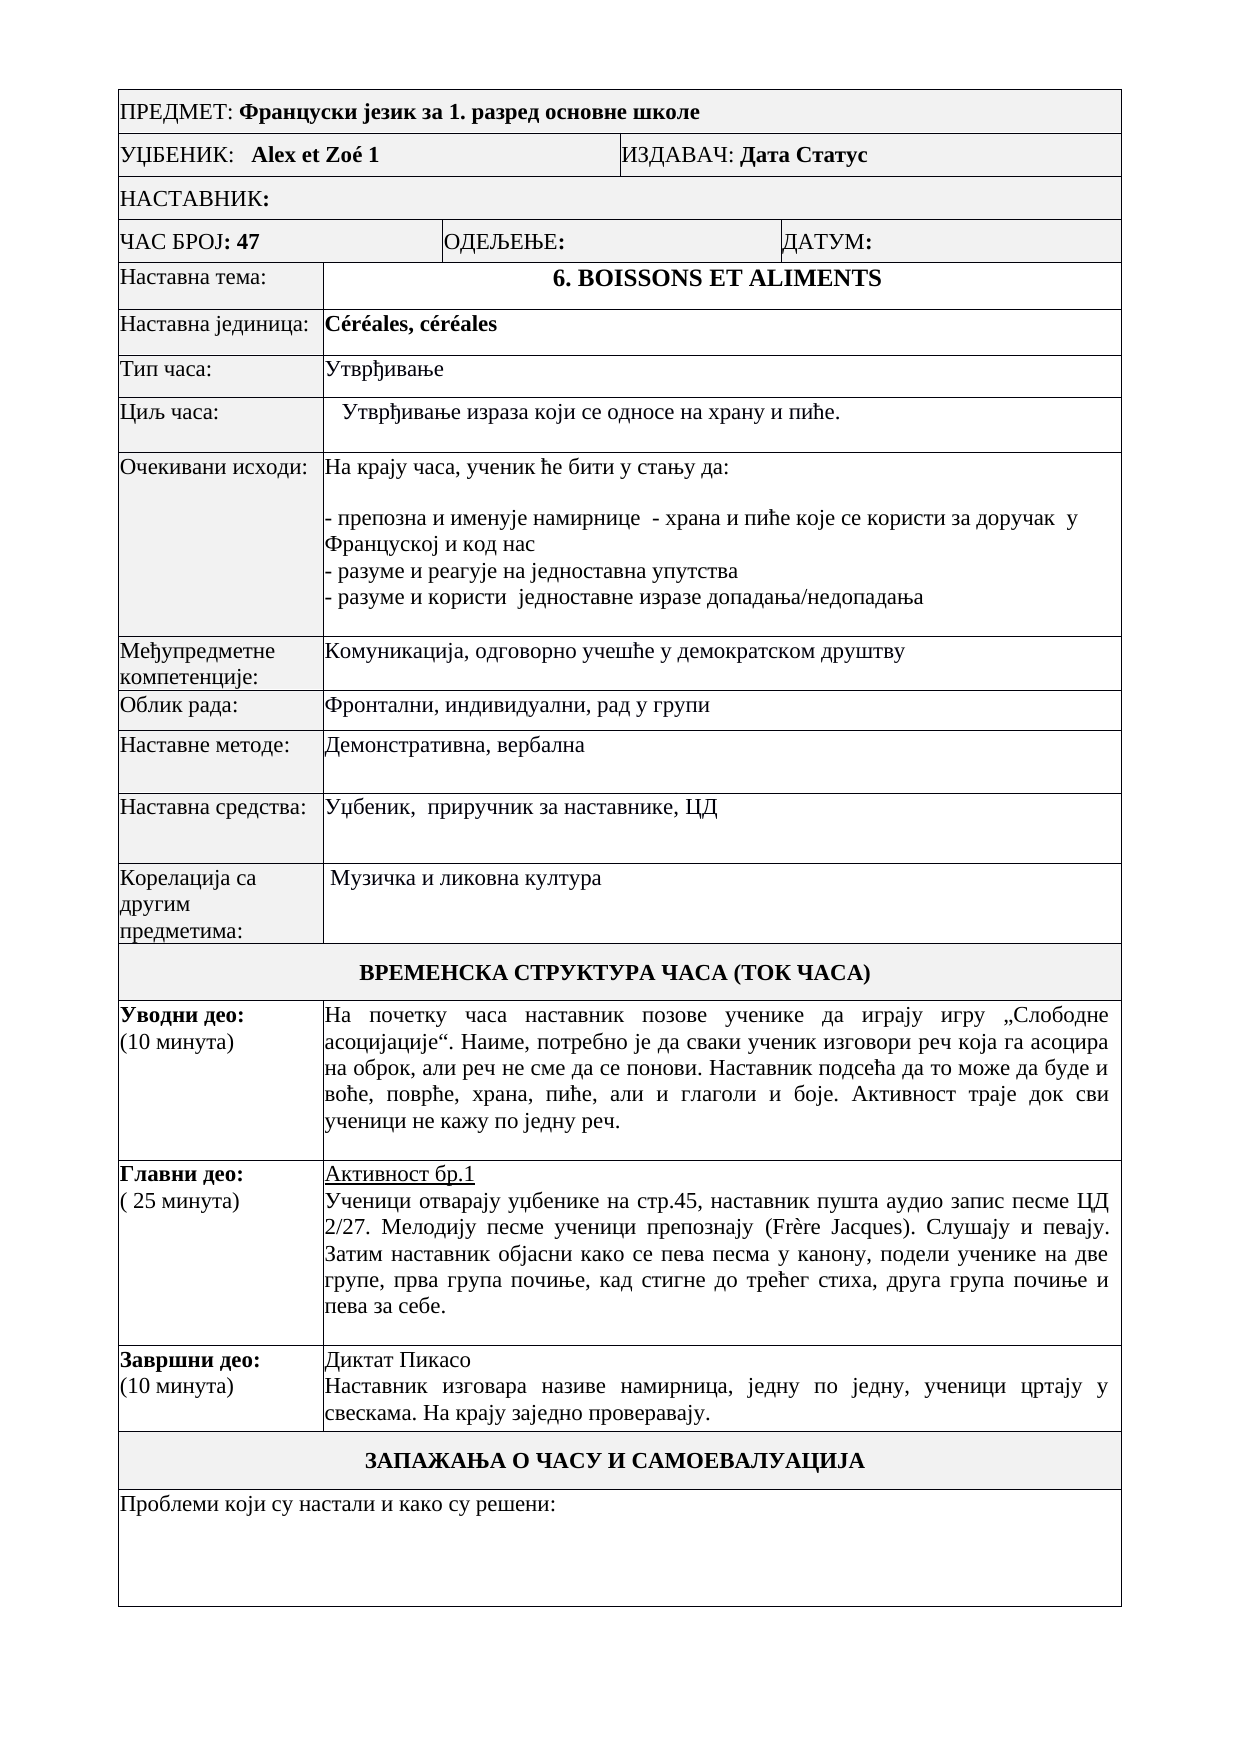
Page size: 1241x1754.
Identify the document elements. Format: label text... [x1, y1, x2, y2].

table_cell Облик рада: [119, 691, 323, 730]
table_cell На крају часа, ученик ће бити у стању да: - препозна и именује намирнице - храна и пиће које се користи за доручак у Француској и код нас - разуме и реагује на једноставна упутства - разуме и користи једноставне изразе допадања/недопадања [324, 453, 1121, 636]
table_cell Активност бр.1 Ученици отварају уџбенике на стр.45, наставник пушта аудио запис песме ЦД 2/27. Мелодију песме ученици препознају (Frère Jacques). Слушају и певају. Затим наставник објасни како се пева песма у канону, подели ученике на две групе, прва група почиње, кад стигне до трећег стиха, друга група почиње и пева за себе. [324, 1161, 1121, 1345]
table_cell На почетку часа наставник позове ученике да играју игру „Слободне асоцијације“. Наиме, потребно је да сваки ученик изговори реч која га асоцира на оброк, али реч не сме да се понови. Наставник подсећа да то може да буде и воће, поврће, храна, пиће, али и глаголи и боје. Активност траје док сви ученици не кажу по једну реч. [324, 1001, 1121, 1159]
table_cell Утврђивање [324, 356, 1121, 397]
table_cell 6. BOISSONS ET ALIMENTS [324, 263, 1121, 309]
table_header ПРЕДМЕТ: Француски језик за 1. разред основне школе [119, 90, 1121, 132]
table_cell Корелација са другим предметима: [119, 864, 323, 943]
table_cell Циљ часа: [119, 398, 323, 452]
table_cell Утврђивање израза који се односе на храну и пиће. [324, 398, 1121, 452]
table_cell Очекивани исходи: [119, 453, 323, 636]
table_cell Међупредметне компетенције: [119, 637, 323, 689]
table_cell Тип часа: [119, 356, 323, 397]
table_cell ДАТУМ: [782, 220, 1121, 262]
table_cell Фронтални, индивидуални, рад у групи [324, 691, 1121, 730]
table_cell Наставна јединица: [119, 310, 323, 354]
table_cell ВРЕМЕНСКА СТРУКТУРА ЧАСА (ТОК ЧАСА) [119, 944, 1121, 1000]
table_cell Комуникација, одговорно учешће у демократском друштву [324, 637, 1121, 689]
table_cell Главни део: ( 25 минута) [119, 1161, 323, 1345]
table_cell Уводни део: (10 минута) [119, 1001, 323, 1159]
table_cell Наставне методе: [119, 731, 323, 792]
table_cell Наставна средства: [119, 794, 323, 863]
table_cell ОДЕЉЕЊЕ: [443, 220, 781, 262]
table_cell ЧАС БРОЈ: 47 [119, 220, 442, 262]
table_cell Завршни део: (10 минута) [119, 1346, 323, 1431]
table_cell ИЗДАВАЧ: Дата Статус [621, 134, 1121, 176]
table_cell Демонстративна, вербална [324, 731, 1121, 792]
table_cell ЗАПАЖАЊА О ЧАСУ И САМОЕВАЛУАЦИЈА [119, 1432, 1121, 1489]
table_cell Уџбеник, приручник за наставнике, ЦД [324, 794, 1121, 863]
table_cell УЏБЕНИК: Alex et Zoé 1 [119, 134, 620, 176]
table_cell Céréales, céréales [324, 310, 1121, 354]
table_cell Музичка и ликовна култура [324, 864, 1121, 943]
table_cell Наставна тема: [119, 263, 323, 309]
table_cell НАСТАВНИК: [119, 177, 1121, 219]
table_cell Проблеми који су настали и како су решени: [119, 1490, 1121, 1606]
table_cell Диктат Пикасо Наставник изговара називе намирница, једну по једну, ученици цртају у свескама. На крају заједно проверавају. [324, 1346, 1121, 1431]
